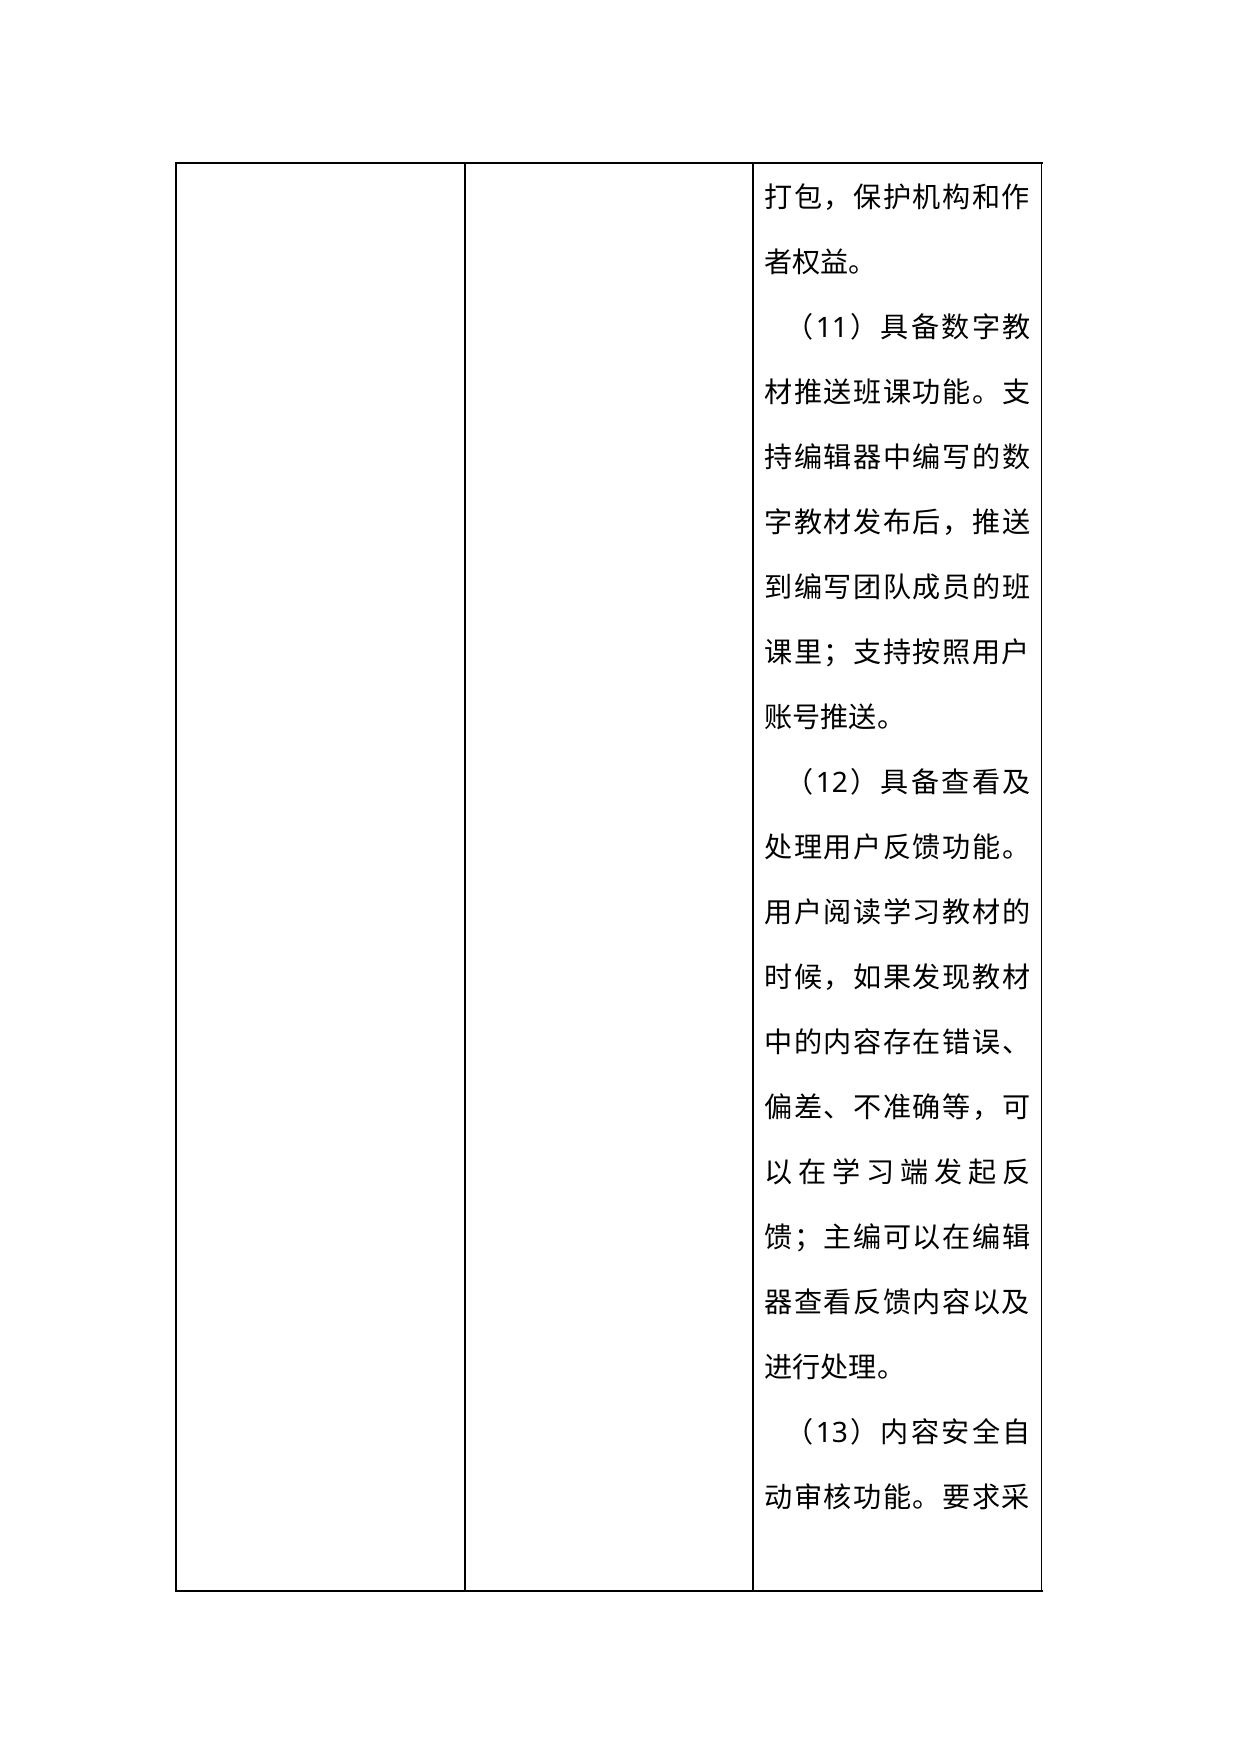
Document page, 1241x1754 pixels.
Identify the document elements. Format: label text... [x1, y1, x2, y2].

table_cell [466, 164, 752, 1590]
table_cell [754, 164, 1041, 1590]
table_cell 1 [177, 164, 464, 1590]
